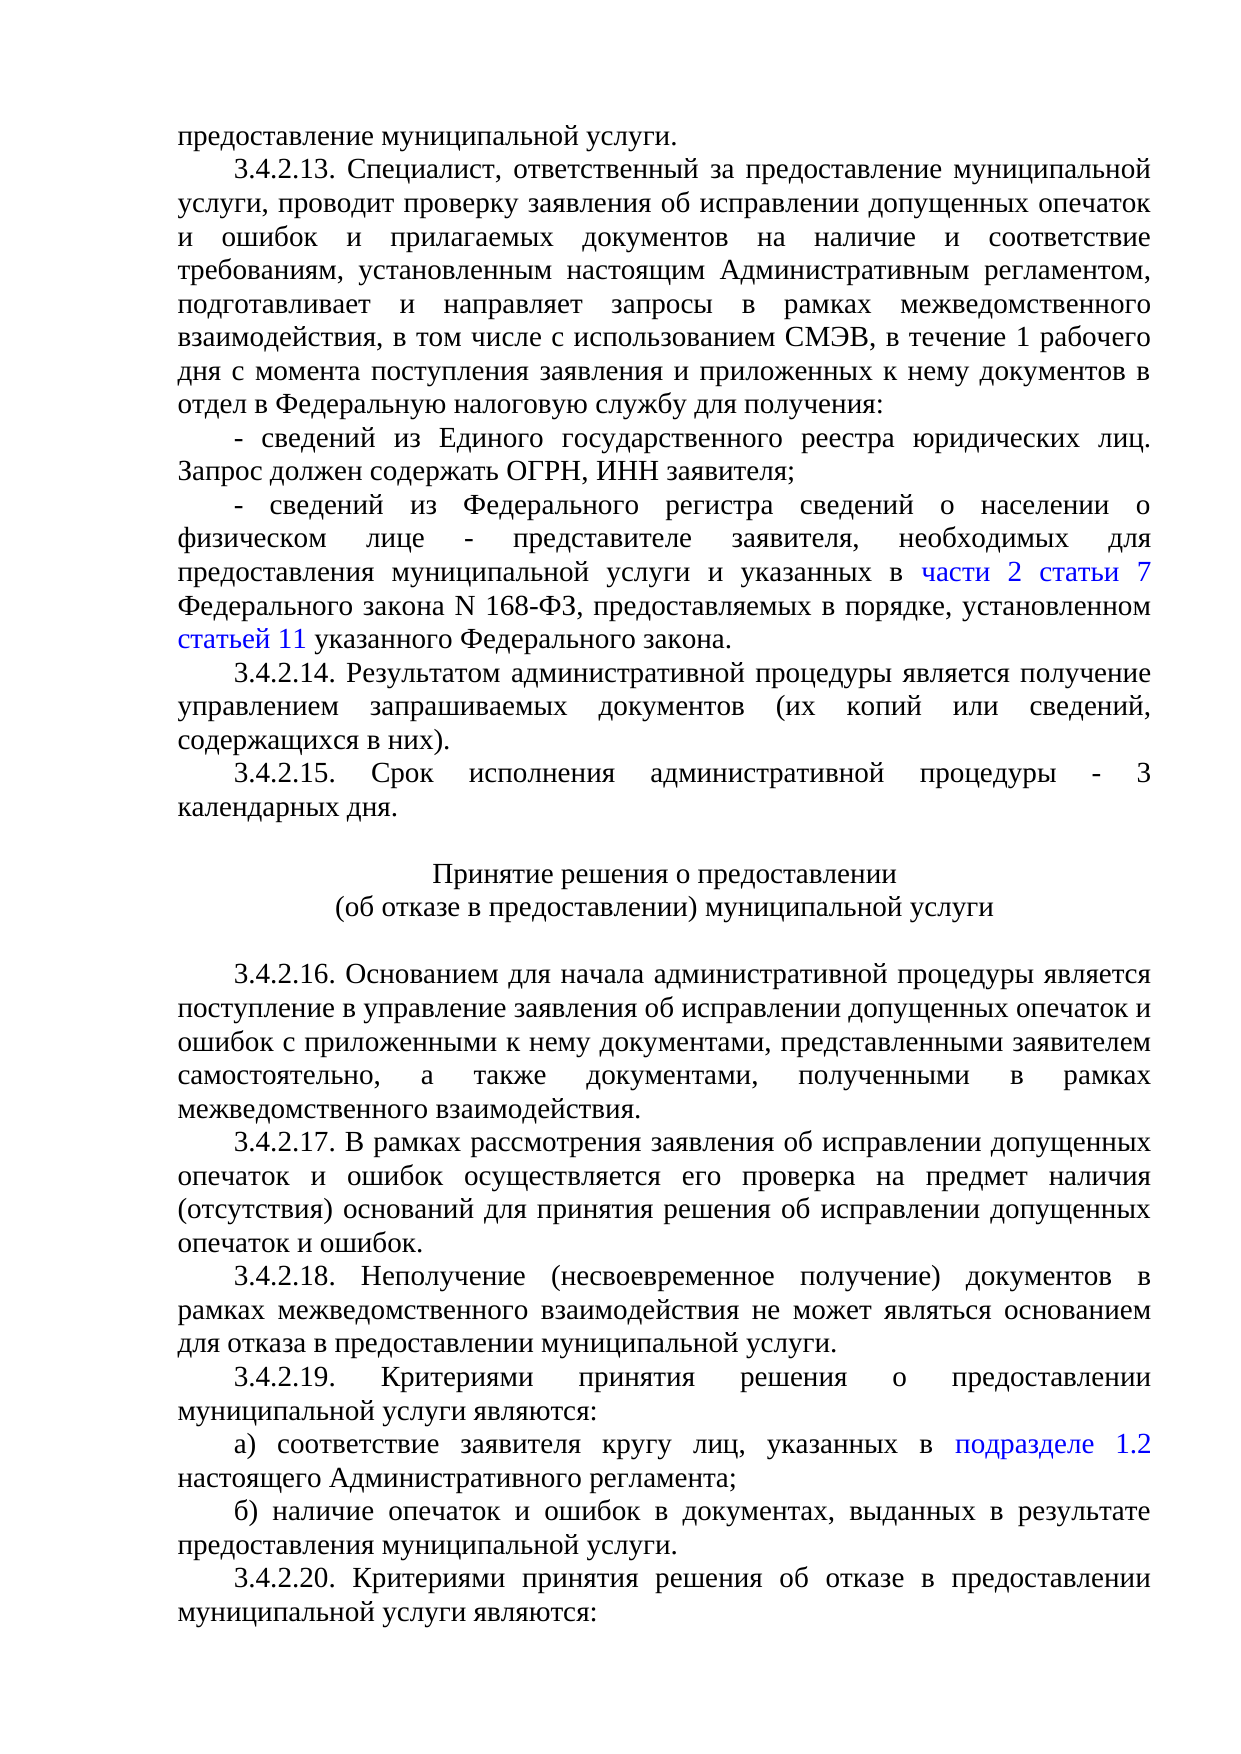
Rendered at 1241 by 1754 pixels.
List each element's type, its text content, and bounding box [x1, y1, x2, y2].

text а) соответствие заявителя кругу лиц, указанных в подразделе 1.2 настоящего Административного регламента; [177, 1426, 1152, 1493]
text - сведений из Федерального регистра сведений о населении о физическом лице - представителе заявителя, необходимых для предоставления муниципальной услуги и указанных в части 2 статьи 7 Федерального закона N 168-ФЗ, предоставляемых в порядке, установленном статьей 11 указанного Федерального закона. [177, 487, 1152, 655]
text 3.4.2.19. Критериями принятия решения о предоставлении муниципальной услуги являются: [177, 1359, 1152, 1426]
text б) наличие опечаток и ошибок в документах, выданных в результате предоставления муниципальной услуги. [177, 1493, 1152, 1560]
text 3.4.2.13. Специалист, ответственный за предоставление муниципальной услуги, проводит проверку заявления об исправлении допущенных опечаток и ошибок и прилагаемых документов на наличие и соответствие требованиям, установленным настоящим Административным регламентом, подготавливает и направляет запросы в рамках межведомственного взаимодействия, в том числе с использованием СМЭВ, в течение 1 рабочего дня с момента поступления заявления и приложенных к нему документов в отдел в Федеральную налоговую службу для получения: [177, 152, 1152, 420]
text - сведений из Единого государственного реестра юридических лиц. Запрос должен содержать ОГРН, ИНН заявителя; [177, 420, 1152, 487]
text Принятие решения о предоставлении [177, 856, 1152, 889]
text 3.4.2.20. Критериями принятия решения об отказе в предоставлении муниципальной услуги являются: [177, 1560, 1152, 1627]
text (об отказе в предоставлении) муниципальной услуги [177, 889, 1152, 923]
text 3.4.2.15. Срок исполнения административной процедуры - 3 календарных дня. [177, 755, 1152, 822]
text 3.4.2.18. Неполучение (несвоевременное получение) документов в рамках межведомственного взаимодействия не может являться основанием для отказа в предоставлении муниципальной услуги. [177, 1258, 1152, 1359]
text 3.4.2.14. Результатом административной процедуры является получение управлением запрашиваемых документов (их копий или сведений, содержащихся в них). [177, 655, 1152, 755]
text 3.4.2.16. Основанием для начала административной процедуры является поступление в управление заявления об исправлении допущенных опечаток и ошибок с приложенными к нему документами, представленными заявителем самостоятельно, а также документами, полученными в рамках межведомственного взаимодействия. [177, 957, 1152, 1124]
text 3.4.2.17. В рамках рассмотрения заявления об исправлении допущенных опечаток и ошибок осуществляется его проверка на предмет наличия (отсутствия) оснований для принятия решения об исправлении допущенных опечаток и ошибок. [177, 1124, 1152, 1258]
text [177, 118, 1152, 152]
